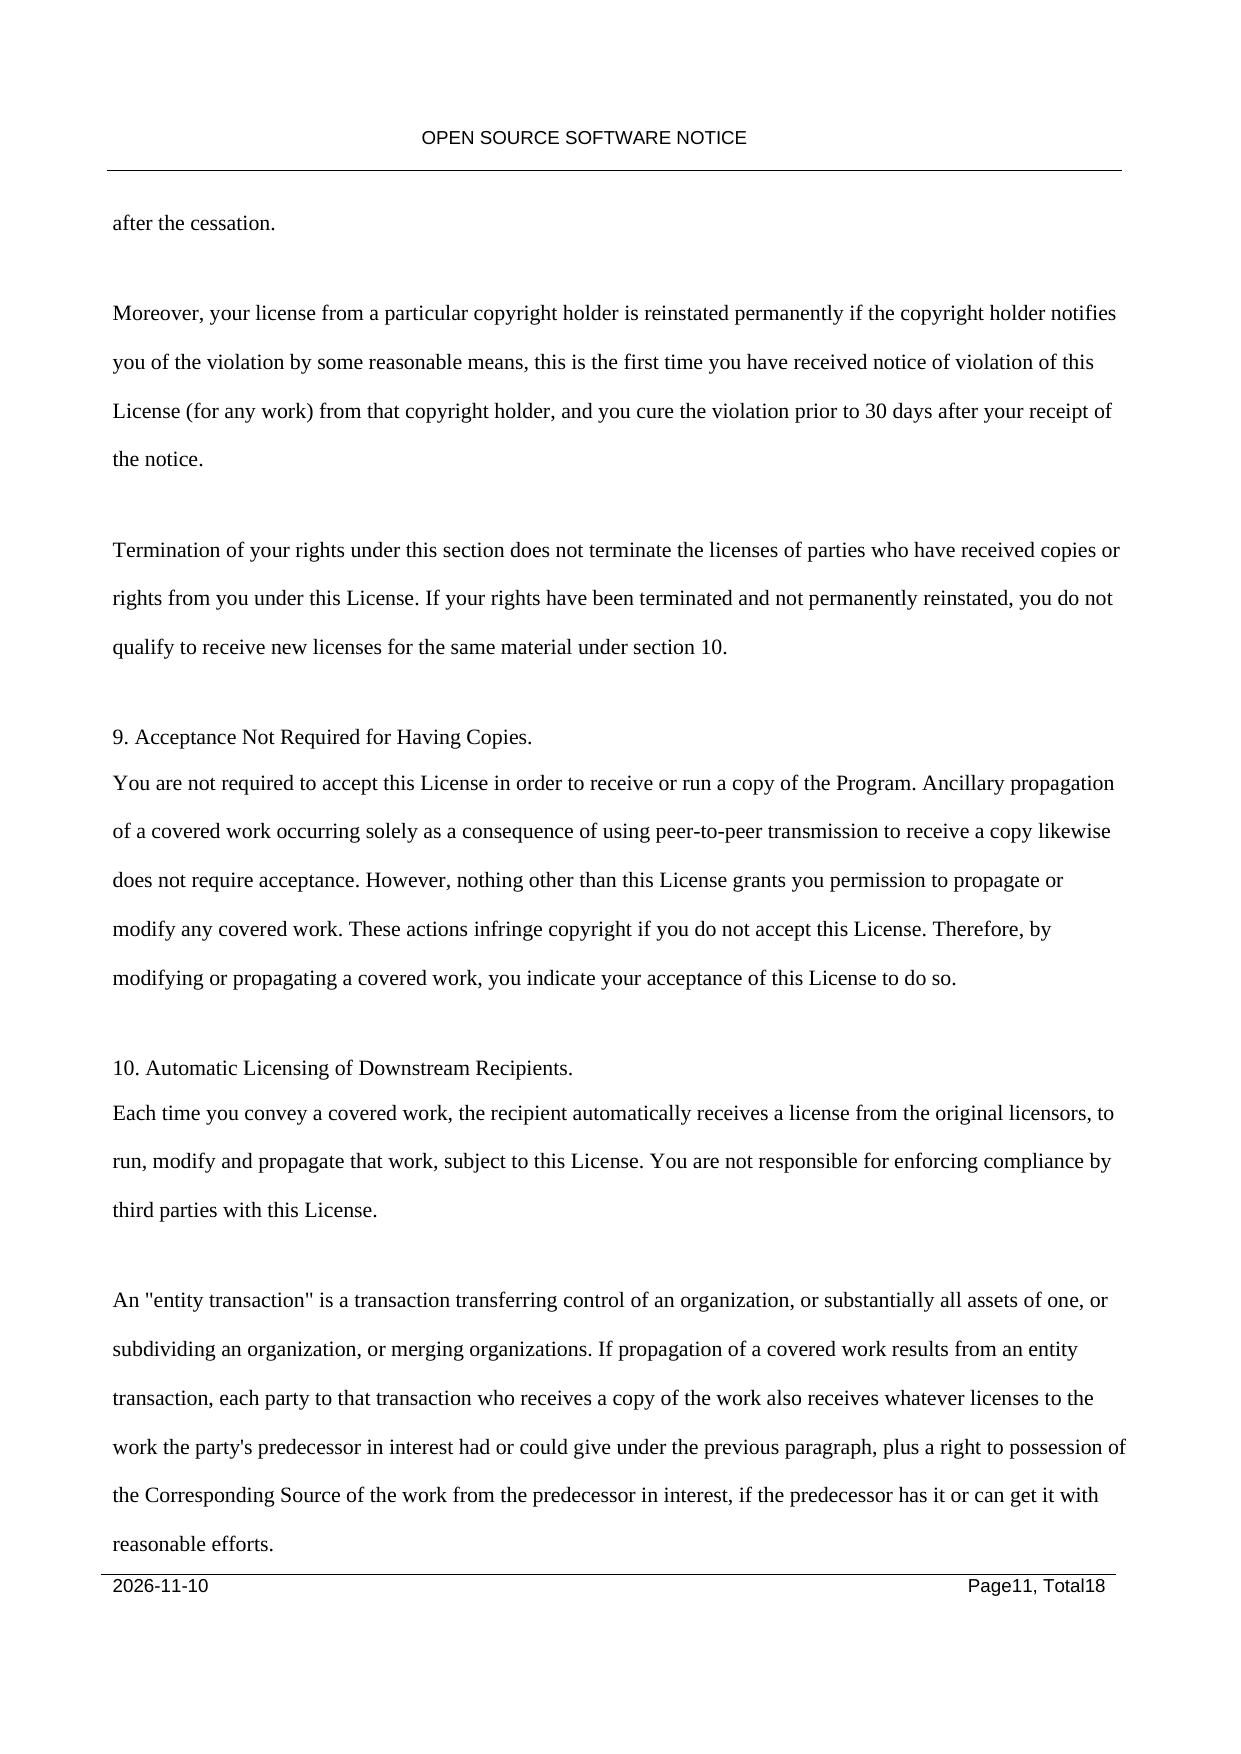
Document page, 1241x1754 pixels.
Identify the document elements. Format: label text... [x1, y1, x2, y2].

text 9. Acceptance Not Required for Having Copies. [112, 721, 1128, 753]
text Each time you convey a covered work, the recipient automatically receives a license from the original licensors, to run, modify and propagate that work, subject to this License. You are not responsible for enforcing compliance by third parties with this License. [112, 1096, 1128, 1226]
text An "entity transaction" is a transaction transferring control of an organization, or substantially all assets of one, or subdividing an organization, or merging organizations. If propagation of a covered work results from an entity transaction, each party to that transaction who receives a copy of the work also receives whatever licenses to the work the party's predecessor in interest had or could give under the previous paragraph, plus a right to possession of the Corresponding Source of the work from the predecessor in interest, if the predecessor has it or can get it with reasonable efforts. [112, 1284, 1128, 1560]
text You are not required to accept this License in order to receive or run a copy of the Program. Ancillary propagation of a covered work occurring solely as a consequence of using peer-to-peer transmission to receive a copy likewise does not require acceptance. However, nothing other than this License grants you permission to propagate or modify any covered work. These actions infringe copyright if you do not accept this License. Therefore, by modifying or propagating a covered work, you indicate your acceptance of this License to do so. [112, 766, 1128, 993]
text 10. Automatic Licensing of Downstream Recipients. [112, 1051, 1128, 1083]
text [112, 206, 1128, 239]
text Termination of your rights under this section does not terminate the licenses of parties who have received copies or rights from you under this License. If your rights have been terminated and not permanently reinstated, you do not qualify to receive new licenses for the same material under section 10. [112, 533, 1128, 663]
text Moreover, your license from a particular copyright holder is reinstated permanently if the copyright holder notifies you of the violation by some reasonable means, this is the first time you have received notice of violation of this License (for any work) from that copyright holder, and you cure the violation prior to 30 days after your receipt of the notice. [112, 297, 1128, 475]
